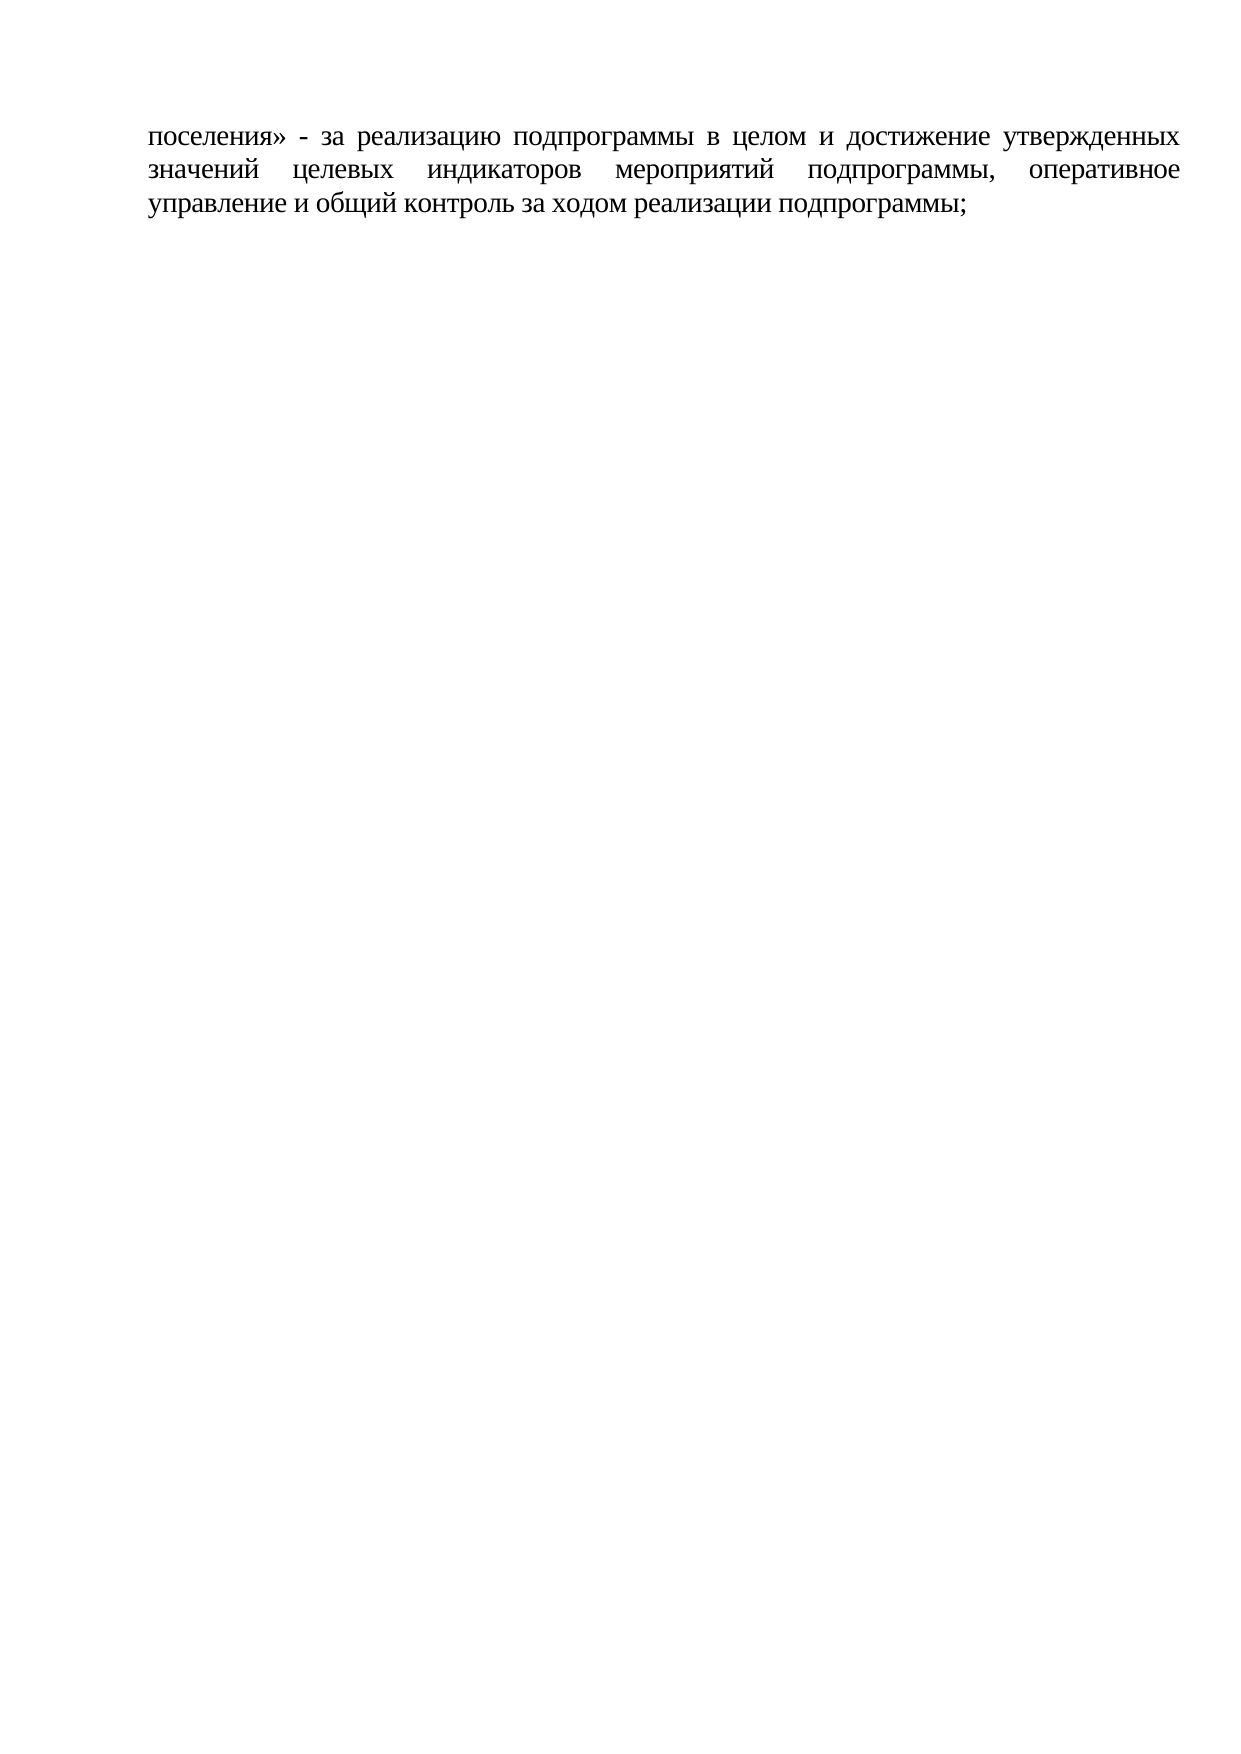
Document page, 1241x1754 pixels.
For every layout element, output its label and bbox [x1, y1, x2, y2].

text [148, 118, 1181, 219]
